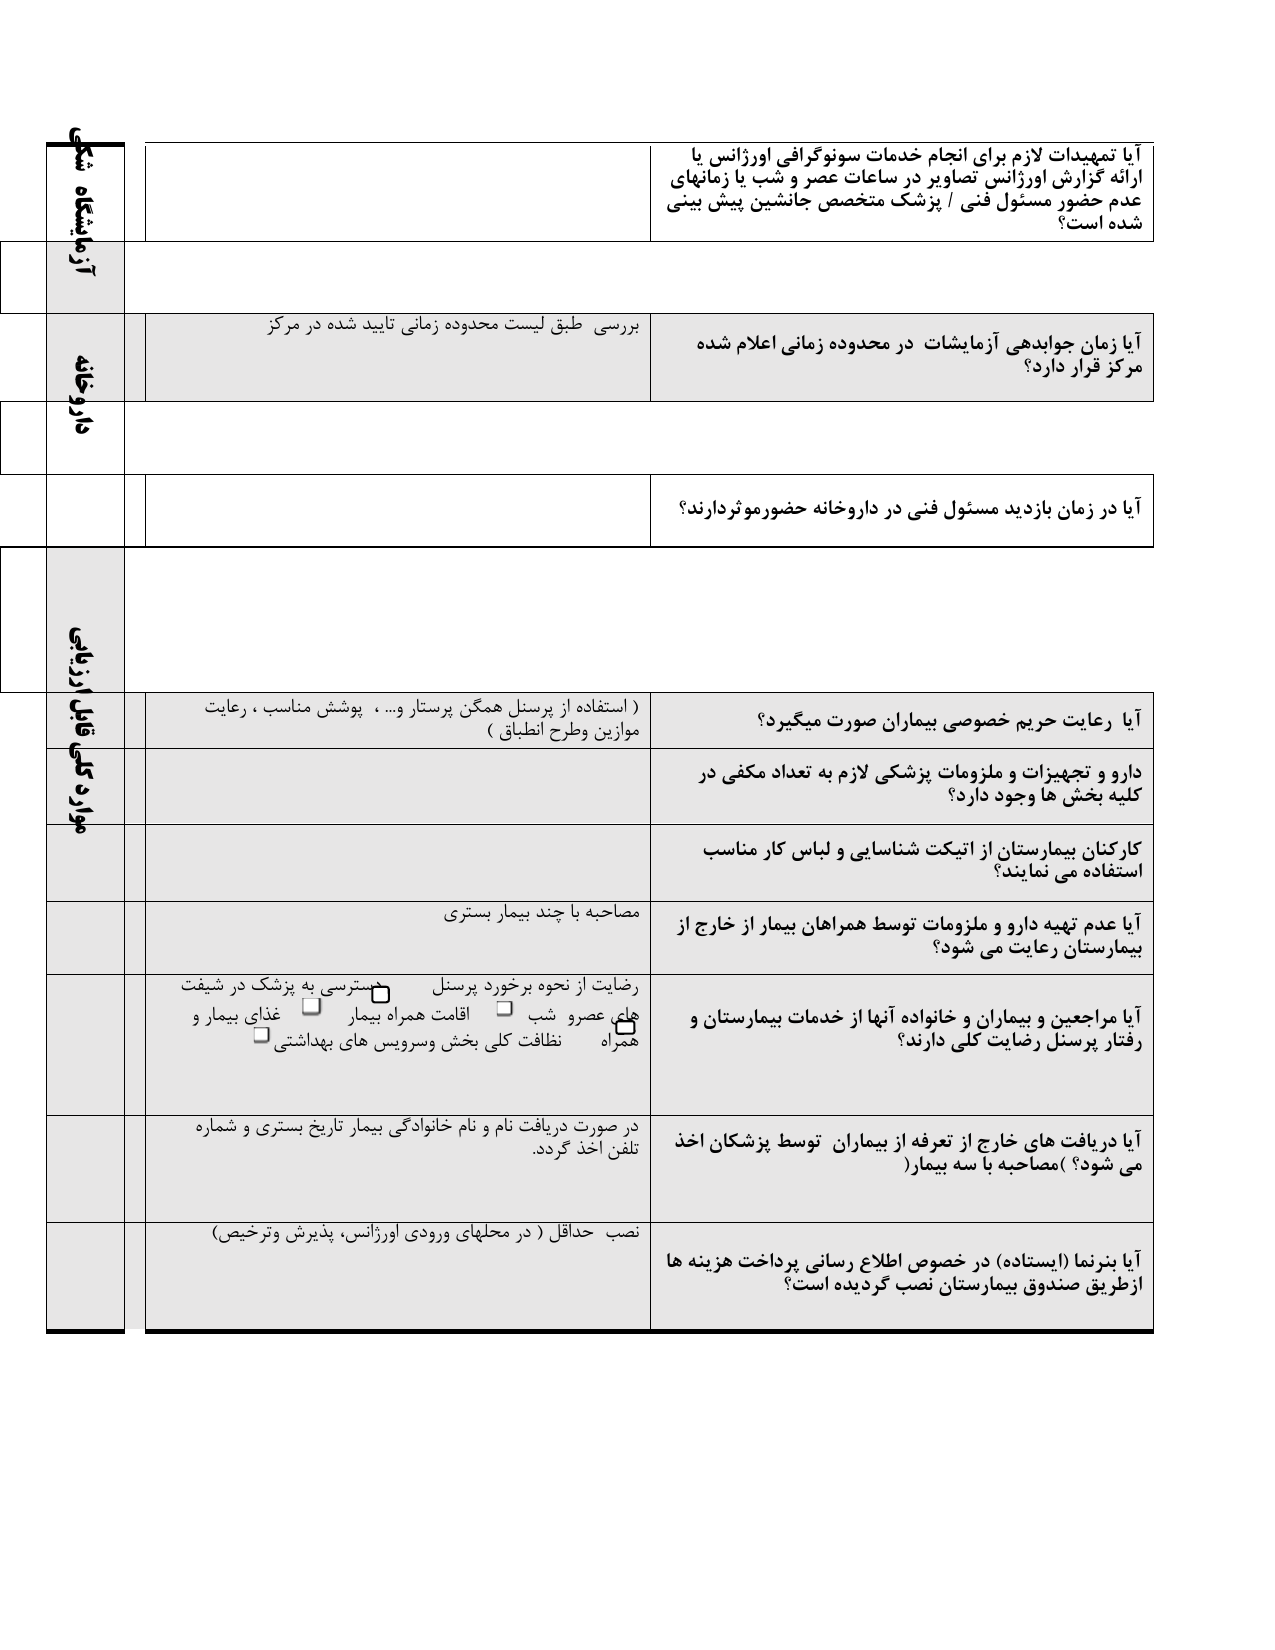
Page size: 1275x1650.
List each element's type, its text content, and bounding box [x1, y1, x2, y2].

table_cell [125, 475, 145, 546]
table_cell [47, 693, 124, 748]
table_cell کارکنان بیمارستان از اتیکت شناسایی و لباس کار مناسب استفاده می نمایند؟ [651, 825, 1153, 901]
table_cell بررسی طبق لیست محدوده زمانی تایید شده در مرکز [146, 314, 650, 401]
table_cell رضایت از نحوه برخورد پرسنل دسترسی به پزشک در شیفت های عصرو شب اقامت همراه بیمار غذای بیمار و همراه نظافت کلی بخش وسرویس های بهداشتی [146, 975, 650, 1115]
table_cell [47, 147, 124, 241]
table_cell [146, 143, 650, 241]
table_cell دارو و تجهیزات و ملزومات پزشکی لازم به تعداد مکفی در کلیه بخش ها وجود دارد؟ [651, 749, 1153, 823]
table_cell آیا بنرنما (ایستاده) در خصوص اطلاع رسانی پرداخت هزینه ها ازطریق صندوق بیمارستان نصب گردیده است؟ [651, 1223, 1153, 1329]
table_cell [47, 975, 124, 1115]
table_cell موارد کلی قابل ارزیابی [47, 548, 124, 692]
table_cell [47, 825, 124, 901]
table_cell [125, 902, 145, 974]
table_cell داروخانه [47, 402, 124, 474]
table_cell [47, 1223, 124, 1329]
table_cell [125, 142, 146, 241]
table_cell [47, 749, 124, 823]
table_cell [125, 1223, 145, 1329]
table_cell [125, 1116, 145, 1222]
table_cell آیا مراجعین و بیماران و خانواده آنها از خدمات بیمارستان و رفتار پرسنل رضایت کلی دارند؟ [651, 975, 1153, 1115]
picture [302, 998, 325, 1020]
table_cell ( استفاده از پرسنل همگن پرستار و... ، پوشش مناسب ، رعایت موازین وطرح انطباق ) [146, 693, 650, 748]
table_cell [125, 314, 145, 401]
table_cell آیا عدم تهیه دارو و ملزومات توسط همراهان بیمار از خارج از بیمارستان رعایت می شود؟ [651, 902, 1153, 974]
table_cell آیا رعایت حریم خصوصی بیماران صورت میگیرد؟ [651, 693, 1153, 748]
table_cell [47, 902, 124, 974]
table_cell [47, 475, 124, 546]
table_cell [125, 749, 145, 823]
table_cell [146, 475, 650, 546]
table_cell [125, 825, 145, 901]
table_cell آیا دریافت های خارج از تعرفه از بیماران توسط پزشکان اخذ می شود؟ )مصاحبه با سه بیمار( [651, 1116, 1153, 1222]
table_cell در صورت دریافت نام و نام خانوادگی بیمار تاریخ بستری و شماره تلفن اخذ گردد. [146, 1116, 650, 1222]
table_cell [146, 825, 650, 901]
table_cell [47, 1116, 124, 1222]
table_cell آیا در زمان بازدید مسئول فنی در داروخانه حضورموثردارند؟ [651, 475, 1153, 546]
table_cell آزمایشگاه [47, 242, 124, 313]
table_cell آیا زمان جوابدهی آزمایشات در محدوده زمانی اعلام شده مرکز قرار دارد؟ [651, 314, 1153, 401]
table_cell [125, 693, 145, 748]
table_cell آیا تمهیدات لازم برای انجام خدمات سونوگرافی اورژانس یا ارائه گزارش اورژانس تصاویر در ساعات عصر و شب یا زمانهای عدم حضور مسئول فنی / پزشک متخصص جانشین پیش بینی شده است؟ [650, 143, 1153, 241]
table_cell نصب حداقل ( در محلهای ورودی اورژانس، پذیرش وترخیص) [146, 1223, 650, 1329]
picture [253, 1027, 273, 1047]
table_cell مصاحبه با چند بیمار بستری [146, 902, 650, 974]
picture [496, 1001, 516, 1020]
table_cell [47, 314, 124, 401]
table_cell [146, 749, 650, 823]
table_cell [125, 975, 145, 1115]
